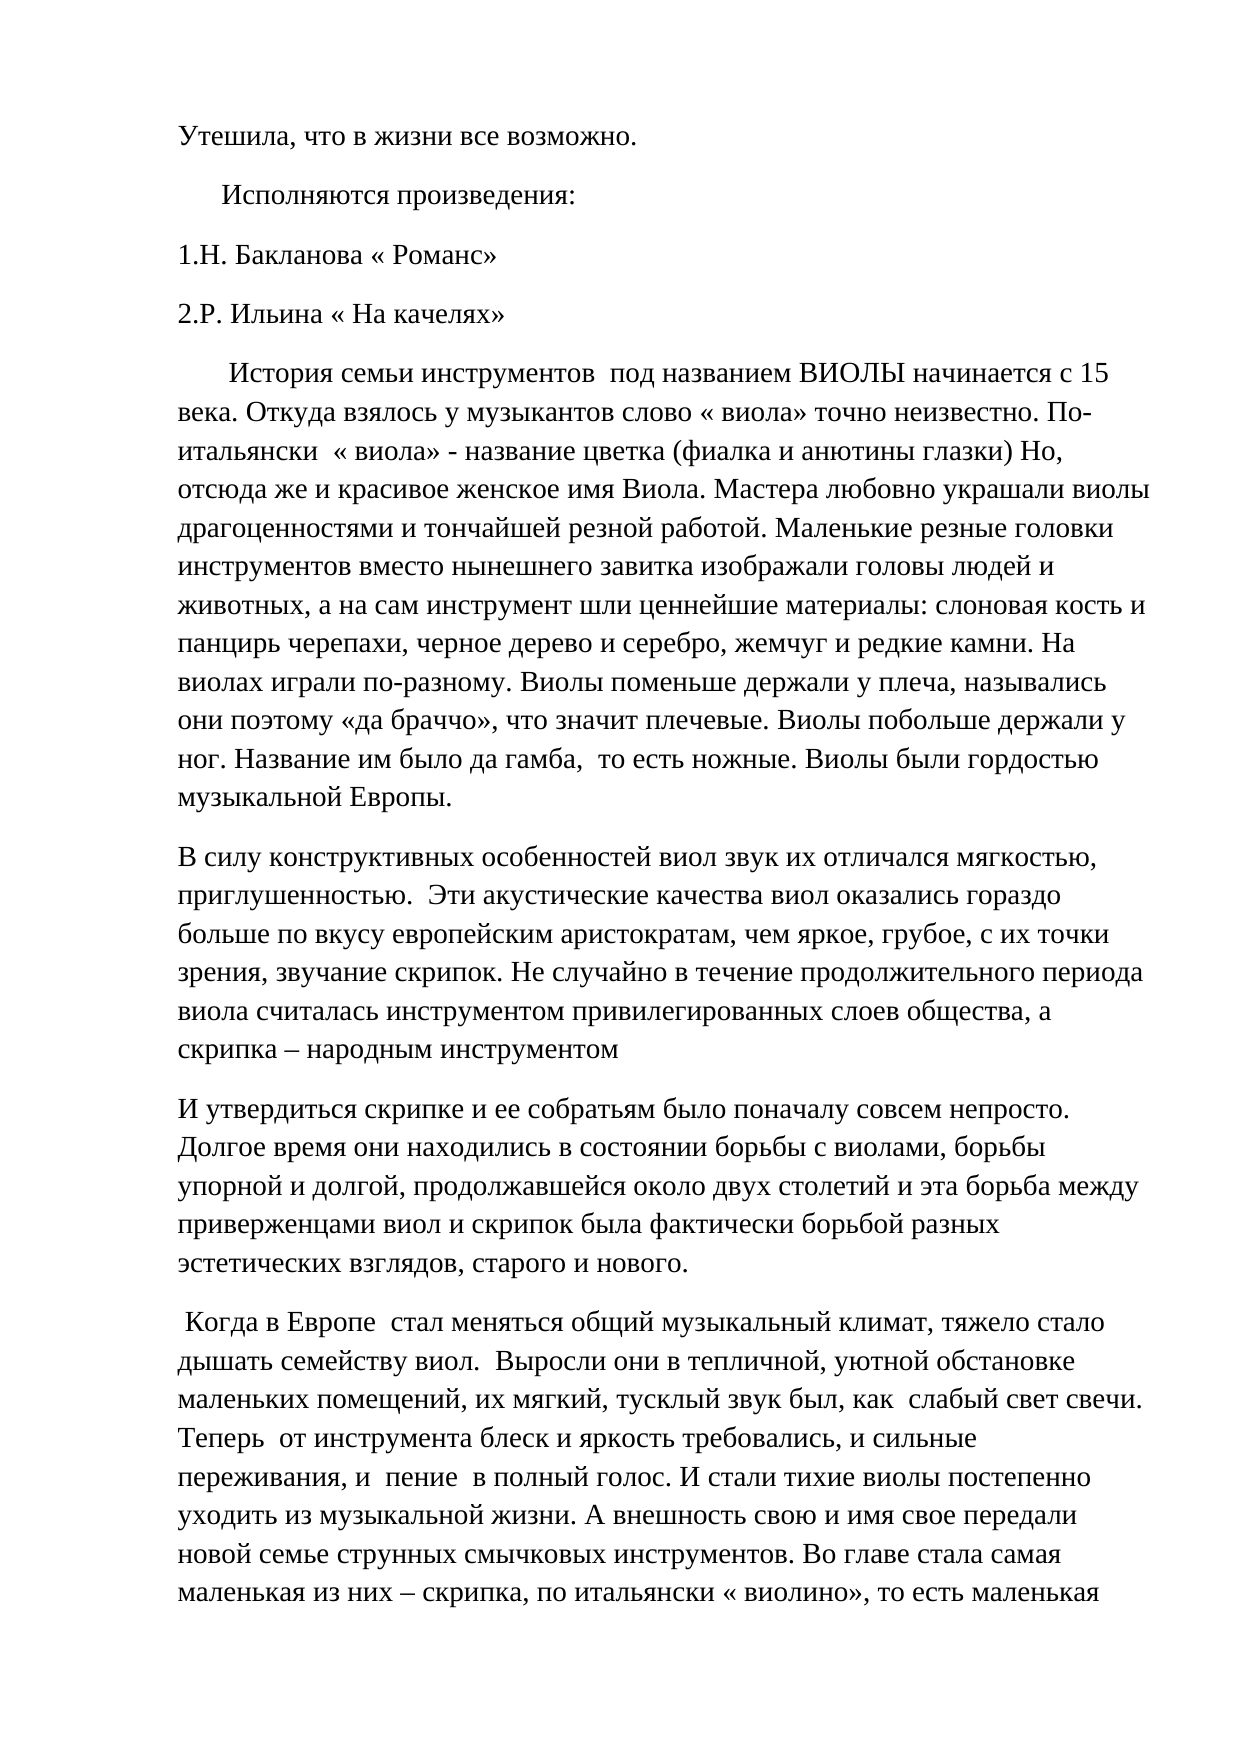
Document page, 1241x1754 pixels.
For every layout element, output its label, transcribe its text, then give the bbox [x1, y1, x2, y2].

text 2.Р. Ильина « На качелях» [177, 296, 1152, 330]
text 1.Н. Бакланова « Романс» [177, 237, 1152, 270]
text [177, 1304, 1152, 1608]
text История семьи инструментов под названием ВИОЛЫ начинается с 15 века. Откуда взялось у музыкантов слово « виола» точно неизвестно. По-итальянски « виола» - название цветка (фиалка и анютины глазки) Но, отсюда же и красивое женское имя Виола. Мастера любовно украшали виолы драгоценностями и тончайшей резной работой. Маленькие резные головки инструментов вместо нынешнего завитка изображали головы людей и животных, а на сам инструмент шли ценнейшие материалы: слоновая кость и панцирь черепахи, черное дерево и серебро, жемчуг и редкие камни. На виолах играли по-разному. Виолы поменьше держали у плеча, назывались они поэтому «да браччо», что значит плечевые. Виолы побольше держали у ног. Название им было да гамба, то есть ножные. Виолы были гордостью музыкальной Европы. [177, 356, 1152, 813]
text И утвердиться скрипке и ее собратьям было поначалу совсем непросто. Долгое время они находились в состоянии борьбы с виолами, борьбы упорной и долгой, продолжавшейся около двух столетий и эта борьба между приверженцами виол и скрипок была фактически борьбой разных эстетических взглядов, старого и нового. [177, 1091, 1152, 1279]
text Исполняются произведения: [177, 177, 1152, 211]
text В силу конструктивных особенностей виол звук их отличался мягкостью, приглушенностью. Эти акустические качества виол оказались гораздо больше по вкусу европейским аристократам, чем яркое, грубое, с их точки зрения, звучание скрипок. Не случайно в течение продолжительного периода виола считалась инструментом привилегированных слоев общества, а скрипка – народным инструментом [177, 839, 1152, 1065]
text Утешила, что в жизни все возможно. [177, 118, 1152, 152]
